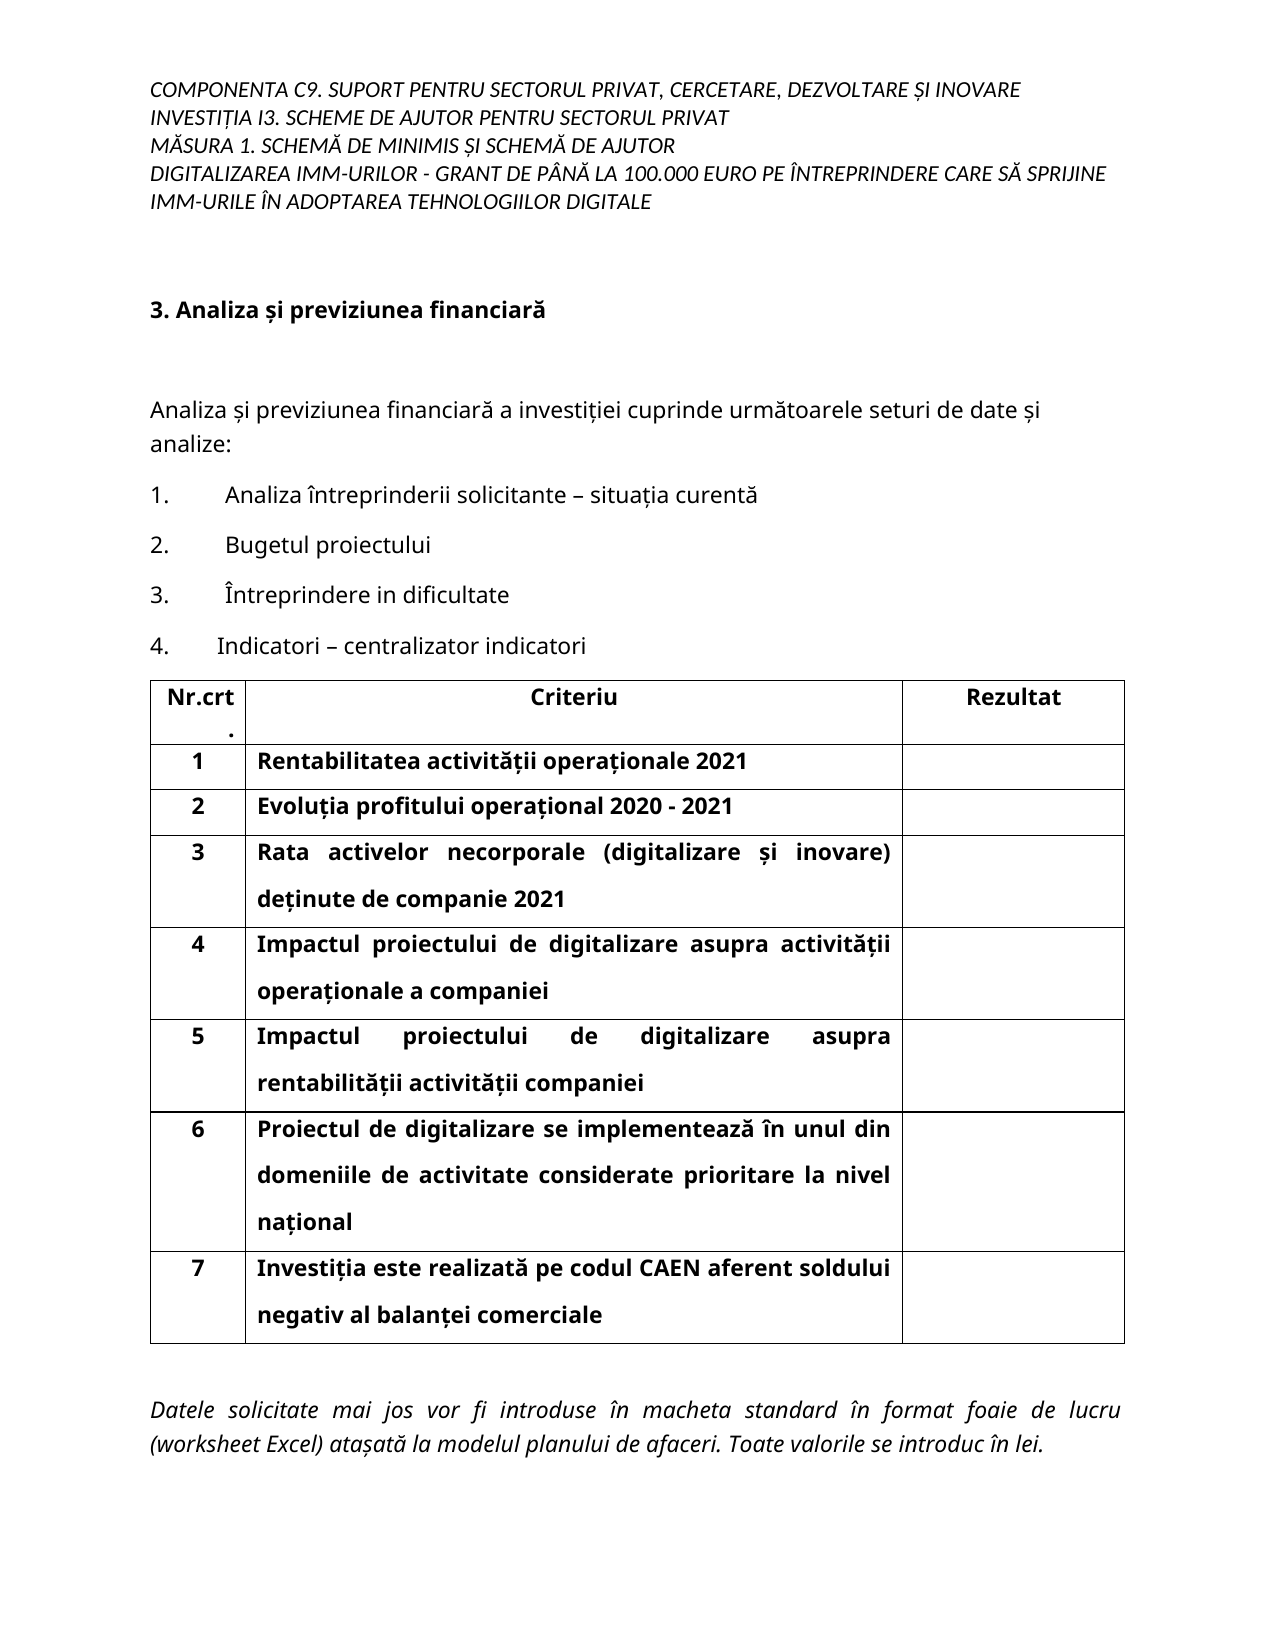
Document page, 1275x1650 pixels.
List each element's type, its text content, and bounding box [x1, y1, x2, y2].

table_cell Rata activelor necorporale (digitalizare și inovare) deținute de companie 2021 [246, 836, 902, 927]
table_header Criteriu [246, 681, 902, 744]
table_cell 3 [151, 836, 245, 927]
table_header Rezultat [903, 681, 1124, 744]
table_cell [903, 836, 1124, 927]
table_cell [903, 1252, 1124, 1343]
text 3. Întreprindere in dificultate [150, 579, 1125, 611]
table_cell 1 [151, 745, 245, 789]
table_cell Impactul proiectului de digitalizare asupra rentabilității activității companiei [246, 1020, 902, 1111]
text 3. Analiza și previziunea financiară [150, 293, 1125, 325]
table_cell Rentabilitatea activității operaționale 2021 [246, 745, 902, 789]
table_cell Proiectul de digitalizare se implementează în unul din domeniile de activitate considerate prioritare la nivel național [246, 1113, 902, 1251]
table_cell [903, 1113, 1124, 1251]
table_cell Investiția este realizată pe codul CAEN aferent soldului negativ al balanței comerciale [246, 1252, 902, 1343]
table_cell Evoluția profitului operațional 2020 - 2021 [246, 790, 902, 834]
text 4. Indicatori – centralizator indicatori [150, 630, 1125, 661]
text 2. Bugetul proiectului [150, 529, 1125, 560]
table_cell Impactul proiectului de digitalizare asupra activității operaționale a companiei [246, 928, 902, 1019]
table_cell 6 [151, 1113, 245, 1251]
text Datele solicitate mai jos vor fi introduse în macheta standard în format foaie de lucru (worksheet Excel) atașată la modelul planului de afaceri. Toate valorile se introduc în lei. [150, 1394, 1125, 1459]
table_cell 4 [151, 928, 245, 1019]
table_cell [903, 790, 1124, 834]
table_cell 2 [151, 790, 245, 834]
table_cell 7 [151, 1252, 245, 1343]
table_header Nr.crt. [151, 681, 245, 744]
table_cell [903, 745, 1124, 789]
table_cell 5 [151, 1020, 245, 1111]
text 1. Analiza întreprinderii solicitante – situația curentă [150, 478, 1125, 510]
text Analiza și previziunea financiară a investiției cuprinde următoarele seturi de date și analize: [150, 394, 1125, 459]
table_cell [903, 928, 1124, 1019]
table_cell [903, 1020, 1124, 1111]
